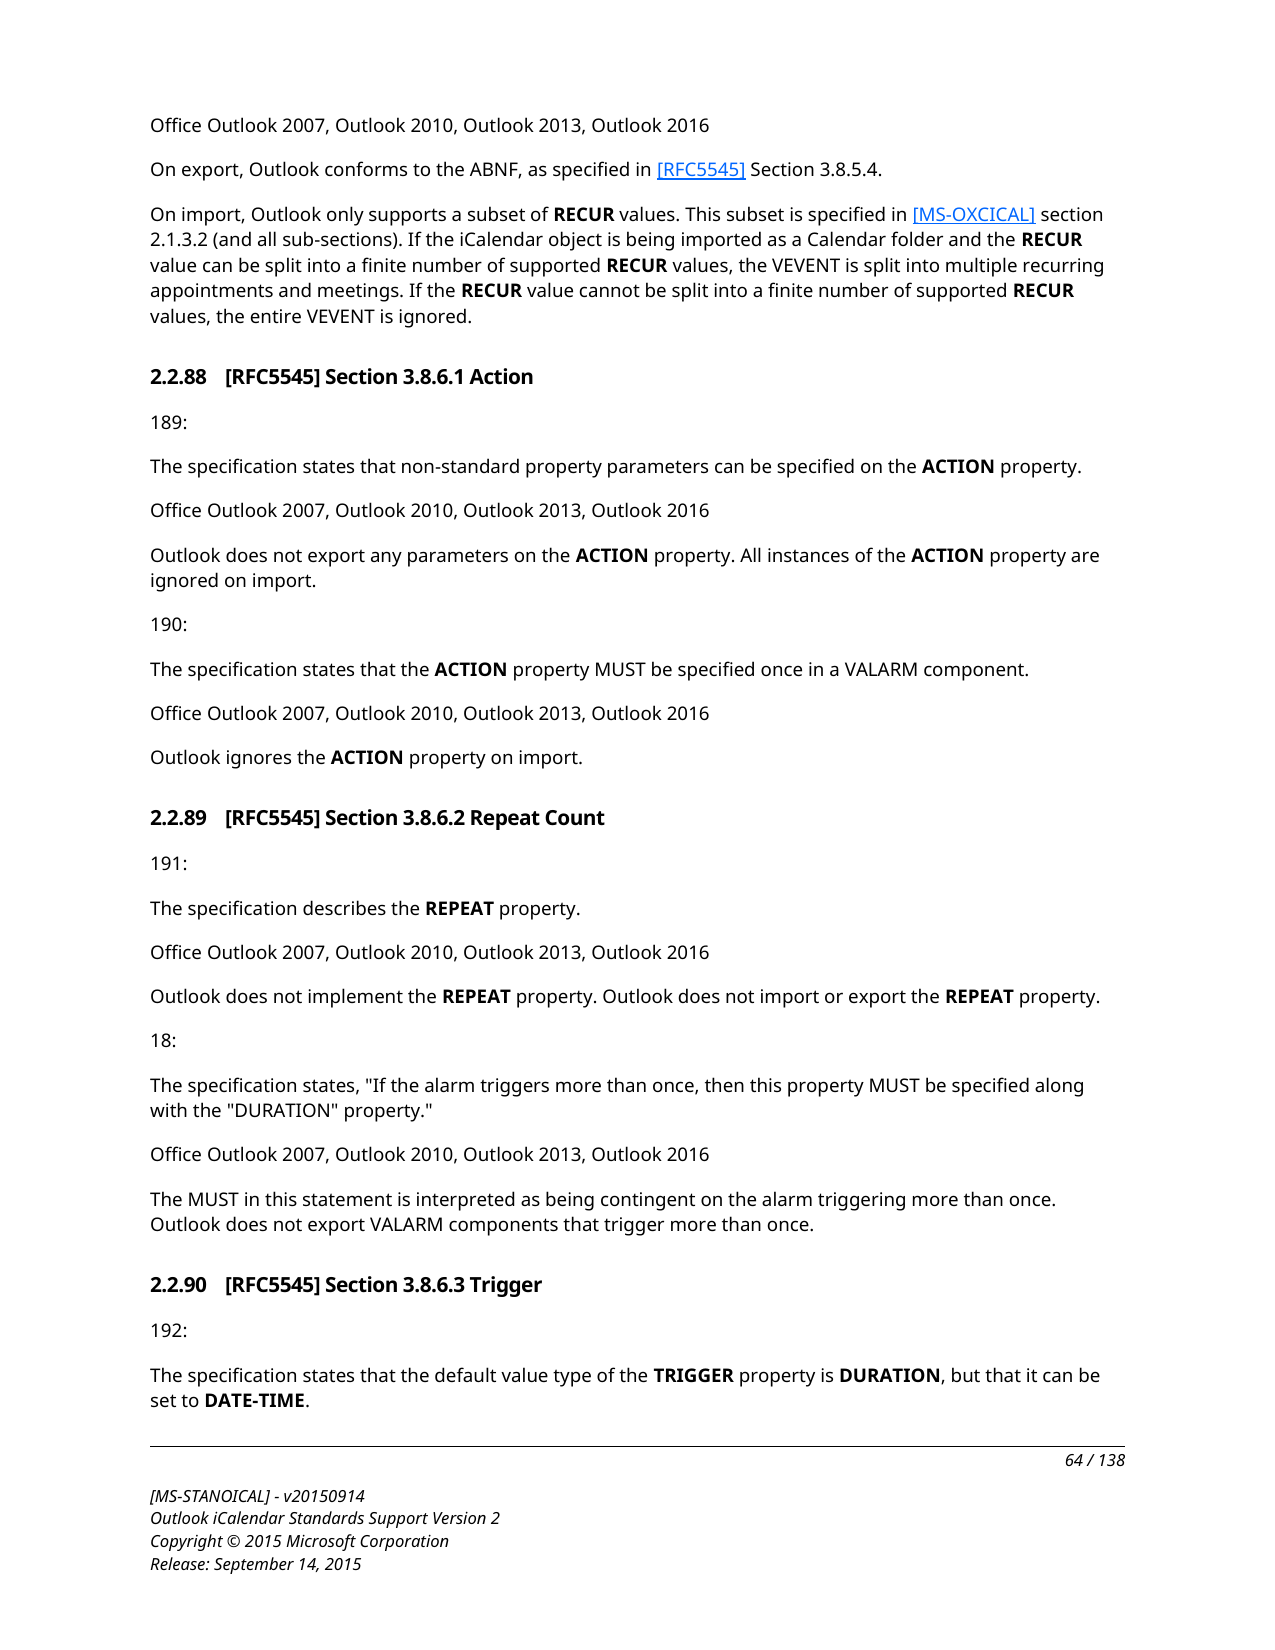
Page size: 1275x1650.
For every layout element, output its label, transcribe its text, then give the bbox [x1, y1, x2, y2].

text V0190: [150, 612, 1125, 637]
text The specification states that the ACTION property MUST be specified once in a VALARM component. [150, 656, 1125, 682]
text Office Outlook 2007, Outlook 2010, Outlook 2013, Outlook 2016 [150, 700, 1125, 726]
text Office Outlook 2007, Outlook 2010, Outlook 2013, Outlook 2016 [150, 498, 1125, 523]
subtitle [RFC5545] Section 3.8.6.3 Trigger [150, 1270, 1125, 1299]
text C0018: [150, 1028, 1125, 1053]
subtitle [RFC5545] Section 3.8.6.1 Action [150, 362, 1125, 390]
text The specification describes the REPEAT property. [150, 895, 1125, 920]
text Outlook does not implement the REPEAT property. Outlook does not import or export the REPEAT property. [150, 983, 1125, 1009]
text On import, Outlook only supports a subset of RECUR values. This subset is specified in [MS-OXCICAL] section 2.1.3.2 (and all sub-sections). If the iCalendar object is being imported as a Calendar folder and the RECUR value can be split into a finite number of supported RECUR values, the VEVENT is split into multiple recurring appointments and meetings. If the RECUR value cannot be split into a finite number of supported RECUR values, the entire VEVENT is ignored. [150, 201, 1125, 329]
text V0192: [150, 1318, 1125, 1343]
text The specification states that the default value type of the TRIGGER property is DURATION, but that it can be set to DATE-TIME. [150, 1362, 1125, 1413]
text Outlook ignores the ACTION property on import. [150, 744, 1125, 770]
text V0189: [150, 409, 1125, 435]
text V0191: [150, 851, 1125, 876]
text Office Outlook 2007, Outlook 2010, Outlook 2013, Outlook 2016 [150, 112, 1125, 138]
subtitle [RFC5545] Section 3.8.6.2 Repeat Count [150, 803, 1125, 832]
text The specification states that non-standard property parameters can be specified on the ACTION property. [150, 453, 1125, 479]
text The specification states, "If the alarm triggers more than once, then this property MUST be specified along with the "DURATION" property." [150, 1072, 1125, 1123]
text On export, Outlook conforms to the ABNF, as specified in [RFC5545] Section 3.8.5.4. [150, 157, 1125, 182]
text Office Outlook 2007, Outlook 2010, Outlook 2013, Outlook 2016 [150, 1142, 1125, 1167]
text Office Outlook 2007, Outlook 2010, Outlook 2013, Outlook 2016 [150, 939, 1125, 965]
text The MUST in this statement is interpreted as being contingent on the alarm triggering more than once. Outlook does not export VALARM components that trigger more than once. [150, 1186, 1125, 1237]
text Outlook does not export any parameters on the ACTION property. All instances of the ACTION property are ignored on import. [150, 542, 1125, 593]
